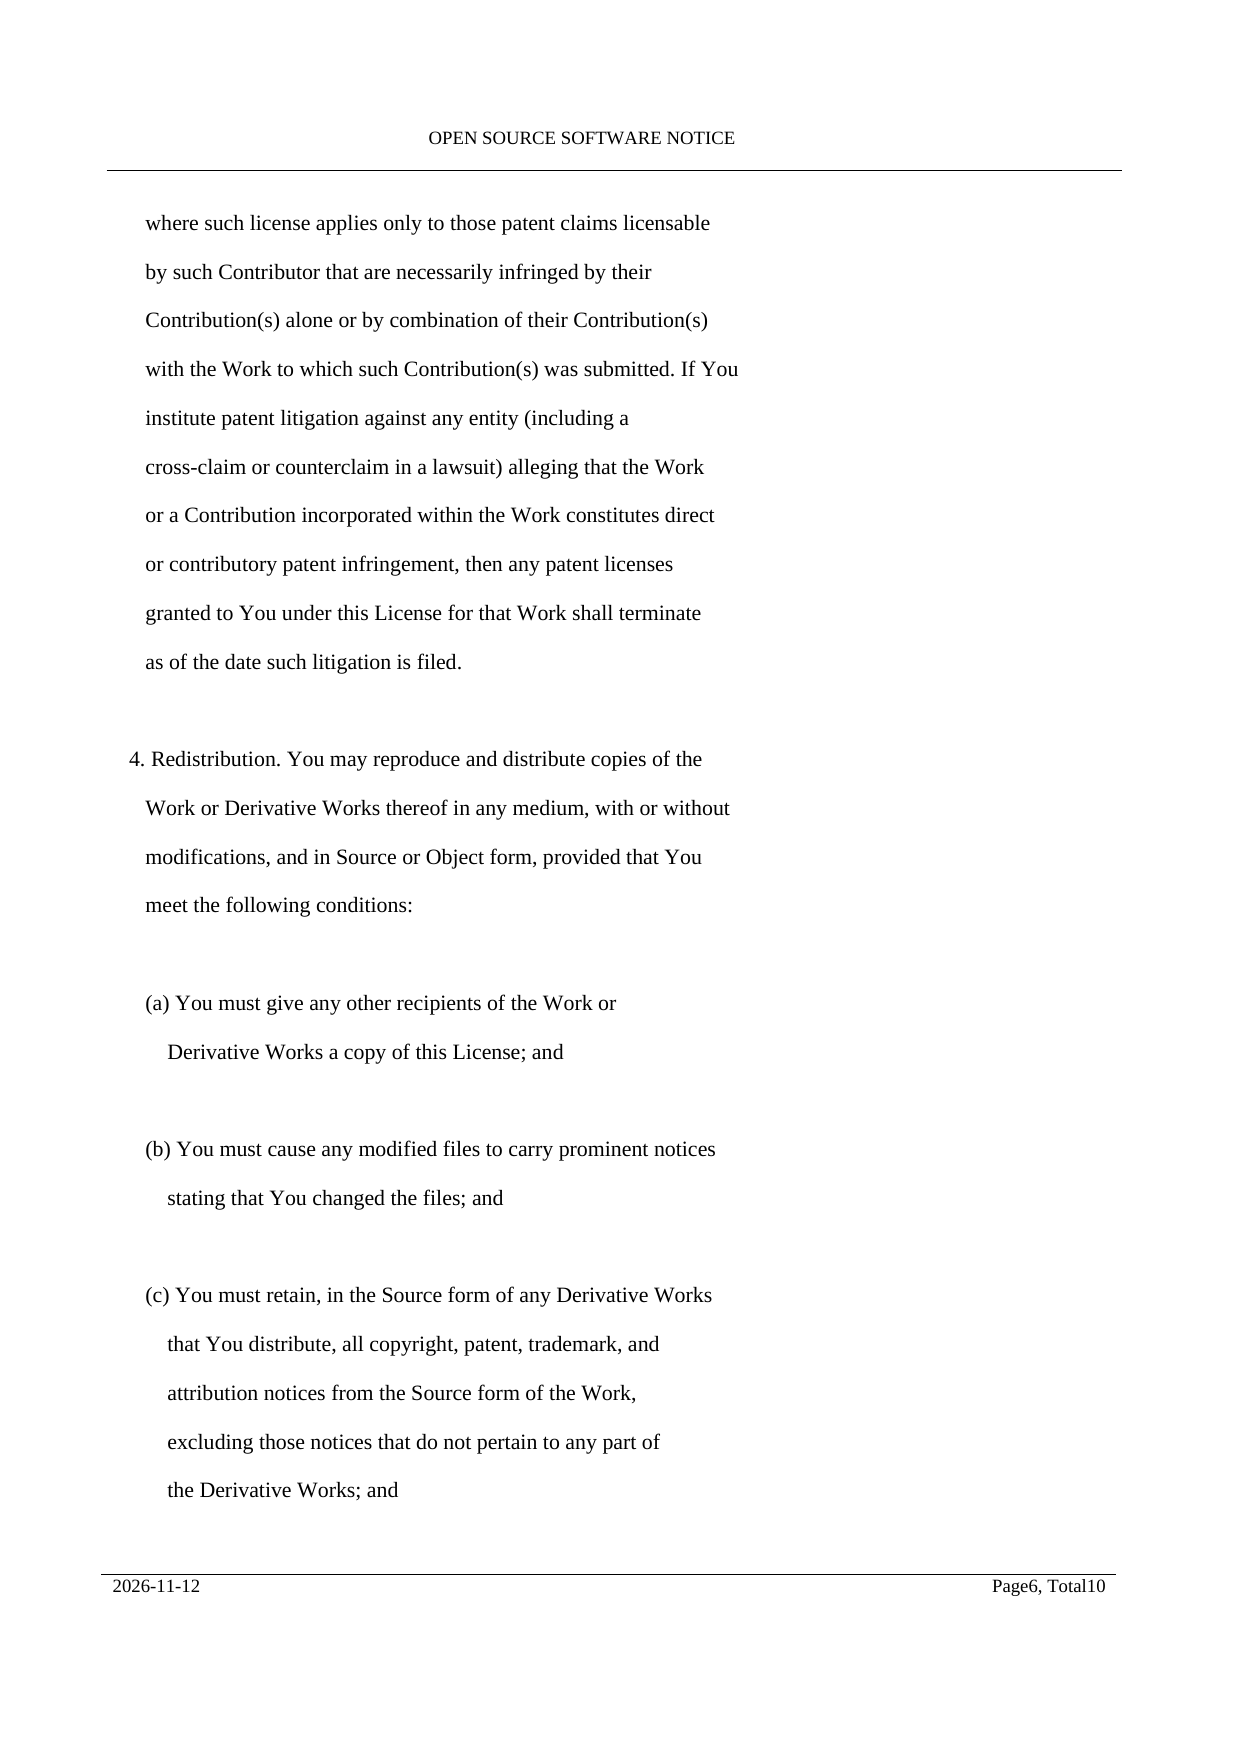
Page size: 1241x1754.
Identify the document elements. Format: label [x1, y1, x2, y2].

text [112, 206, 1128, 1506]
